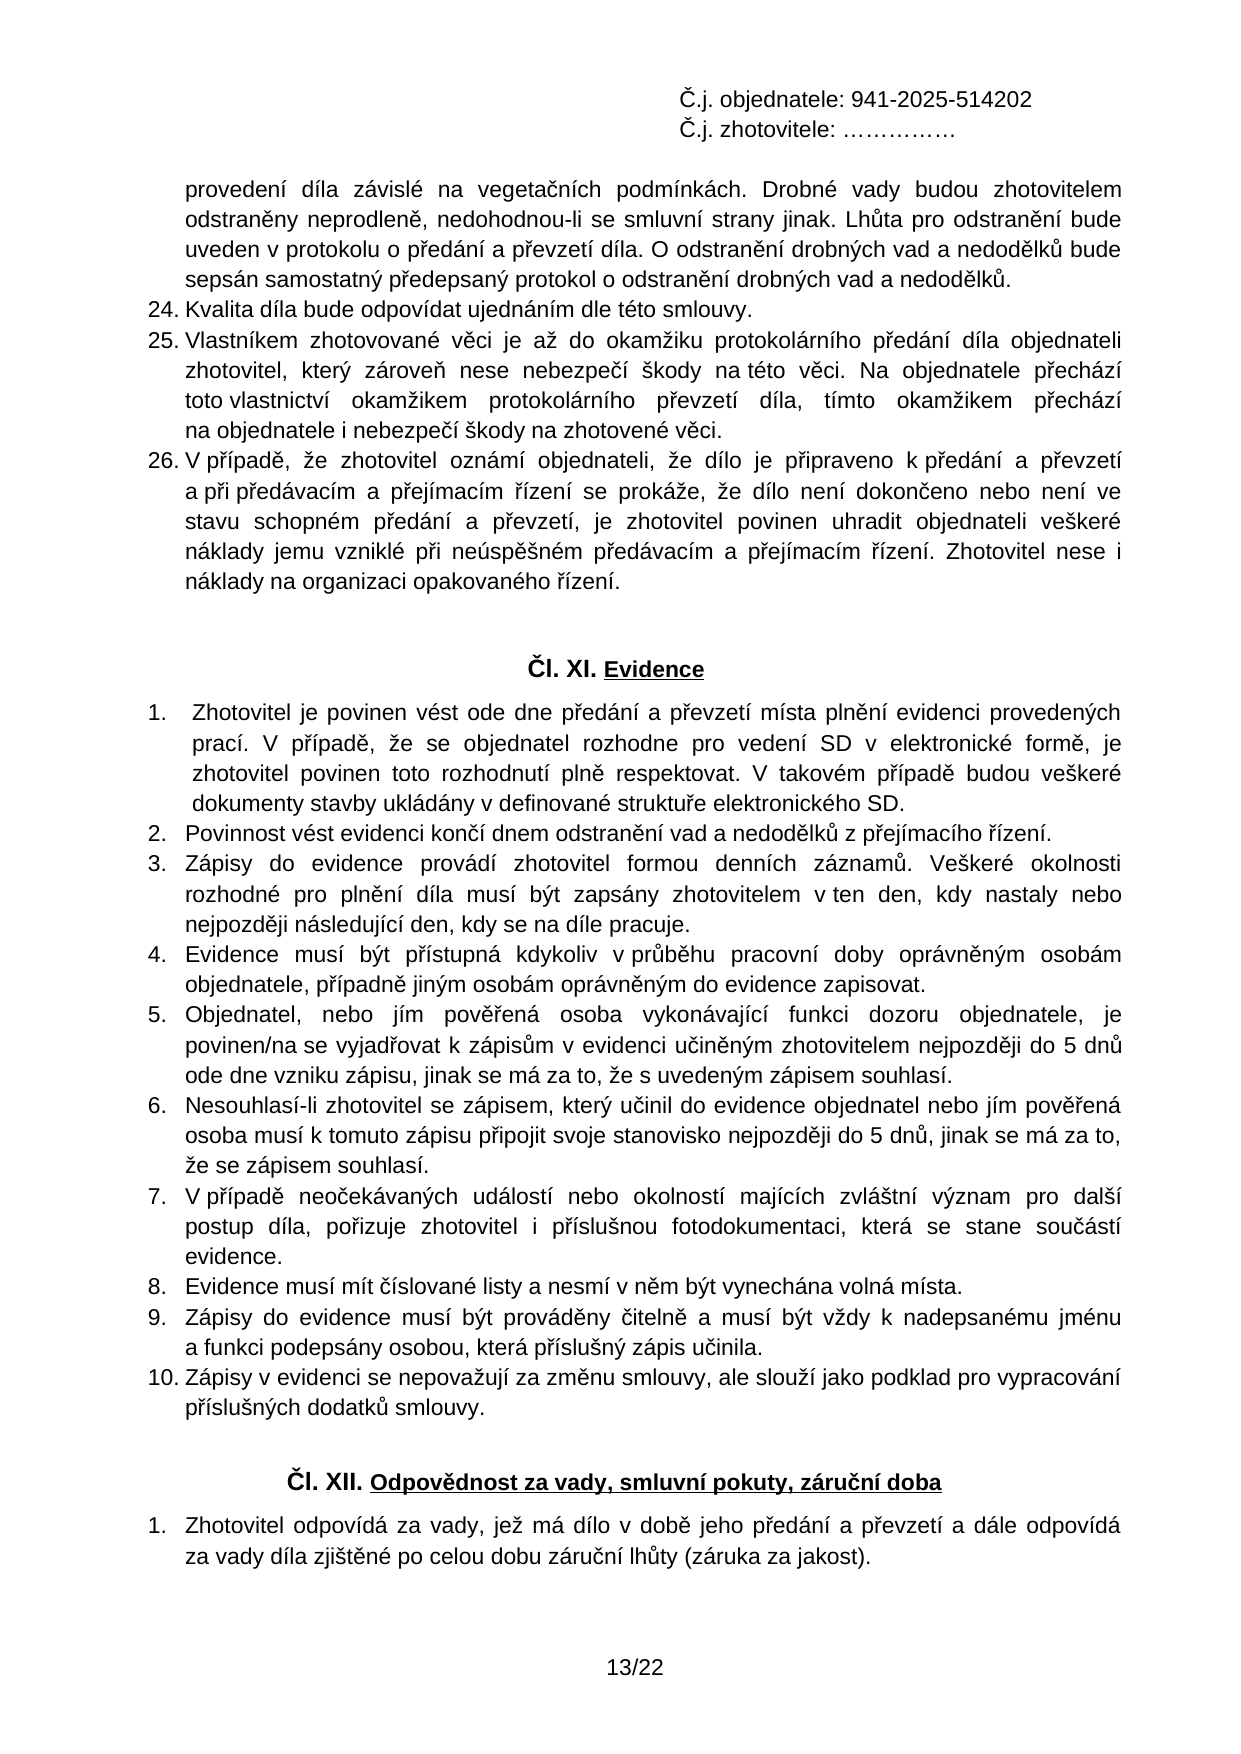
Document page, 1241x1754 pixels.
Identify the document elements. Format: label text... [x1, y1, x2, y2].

list Zápisy v evidenci se nepovažují za změnu smlouvy, ale slouží jako podklad pro vypracování příslušných dodatků smlouvy. [148, 1364, 1122, 1420]
list Zhotovitel odpovídá za vady, jež má dílo v době jeho předání a převzetí a dále odpovídá za vady díla zjištěné po celou dobu záruční lhůty (záruka za jakost). [148, 1512, 1122, 1569]
list Zhotovitel je povinen vést ode dne předání a převzetí místa plnění evidenci provedených prací. V případě, že se objednatel rozhodne pro vedení SD v elektronické formě, je zhotovitel povinen toto rozhodnutí plně respektovat. V takovém případě budou veškeré dokumenty stavby ukládány v definované struktuře elektronického SD. [148, 699, 1122, 816]
list Evidence musí být přístupná kdykoliv v průběhu pracovní doby oprávněným osobám objednatele, případně jiným osobám oprávněným do evidence zapisovat. [148, 941, 1122, 997]
list Kvalita díla bude odpovídat ujednáním dle této smlouvy. [148, 296, 1122, 323]
list Vlastníkem zhotovované věci je až do okamžiku protokolárního předání díla objednateli zhotovitel, který zároveň nese nebezpečí škody na této věci. Na objednatele přechází toto vlastnictví okamžikem protokolárního převzetí díla, tímto okamžikem přechází na objednatele i nebezpečí škody na zhotovené věci. [148, 327, 1122, 444]
list Zápisy do evidence provádí zhotovitel formou denních záznamů. Veškeré okolnosti rozhodné pro plnění díla musí být zapsány zhotovitelem v ten den, kdy nastaly nebo nejpozději následující den, kdy se na díle pracuje. [148, 850, 1122, 937]
list V případě, že zhotovitel oznámí objednateli, že dílo je připraveno k předání a převzetí a při předávacím a přejímacím řízení se prokáže, že dílo není dokončeno nebo není ve stavu schopném předání a převzetí, je zhotovitel povinen uhradit objednateli veškeré náklady jemu vzniklé při neúspěšném předávacím a přejímacím řízení. Zhotovitel nese i náklady na organizaci opakovaného řízení. [148, 447, 1122, 595]
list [148, 176, 1122, 293]
text Odpovědnost za vady, smluvní pokuty, záruční doba [148, 1467, 1122, 1496]
list Zápisy do evidence musí být prováděny čitelně a musí být vždy k nadepsanému jménu a funkci podepsány osobou, která příslušný zápis učinila. [148, 1303, 1122, 1360]
list V případě neočekávaných událostí nebo okolností majících zvláštní význam pro další postup díla, pořizuje zhotovitel i příslušnou fotodokumentaci, která se stane součástí evidence. [148, 1183, 1122, 1269]
list Evidence musí mít číslované listy a nesmí v něm být vynechána volná místa. [148, 1273, 1122, 1299]
text Evidence [148, 654, 1122, 682]
list Nesouhlasí-li zhotovitel se zápisem, který učinil do evidence objednatel nebo jím pověřená osoba musí k tomuto zápisu připojit svoje stanovisko nejpozději do 5 dnů, jinak se má za to, že se zápisem souhlasí. [148, 1092, 1122, 1179]
list Povinnost vést evidenci končí dnem odstranění vad a nedodělků z přejímacího řízení. [148, 820, 1122, 846]
list Objednatel, nebo jím pověřená osoba vykonávající funkci dozoru objednatele, je povinen/na se vyjadřovat k zápisům v evidenci učiněným zhotovitelem nejpozději do 5 dnů ode dne vzniku zápisu, jinak se má za to, že s uvedeným zápisem souhlasí. [148, 1001, 1122, 1088]
